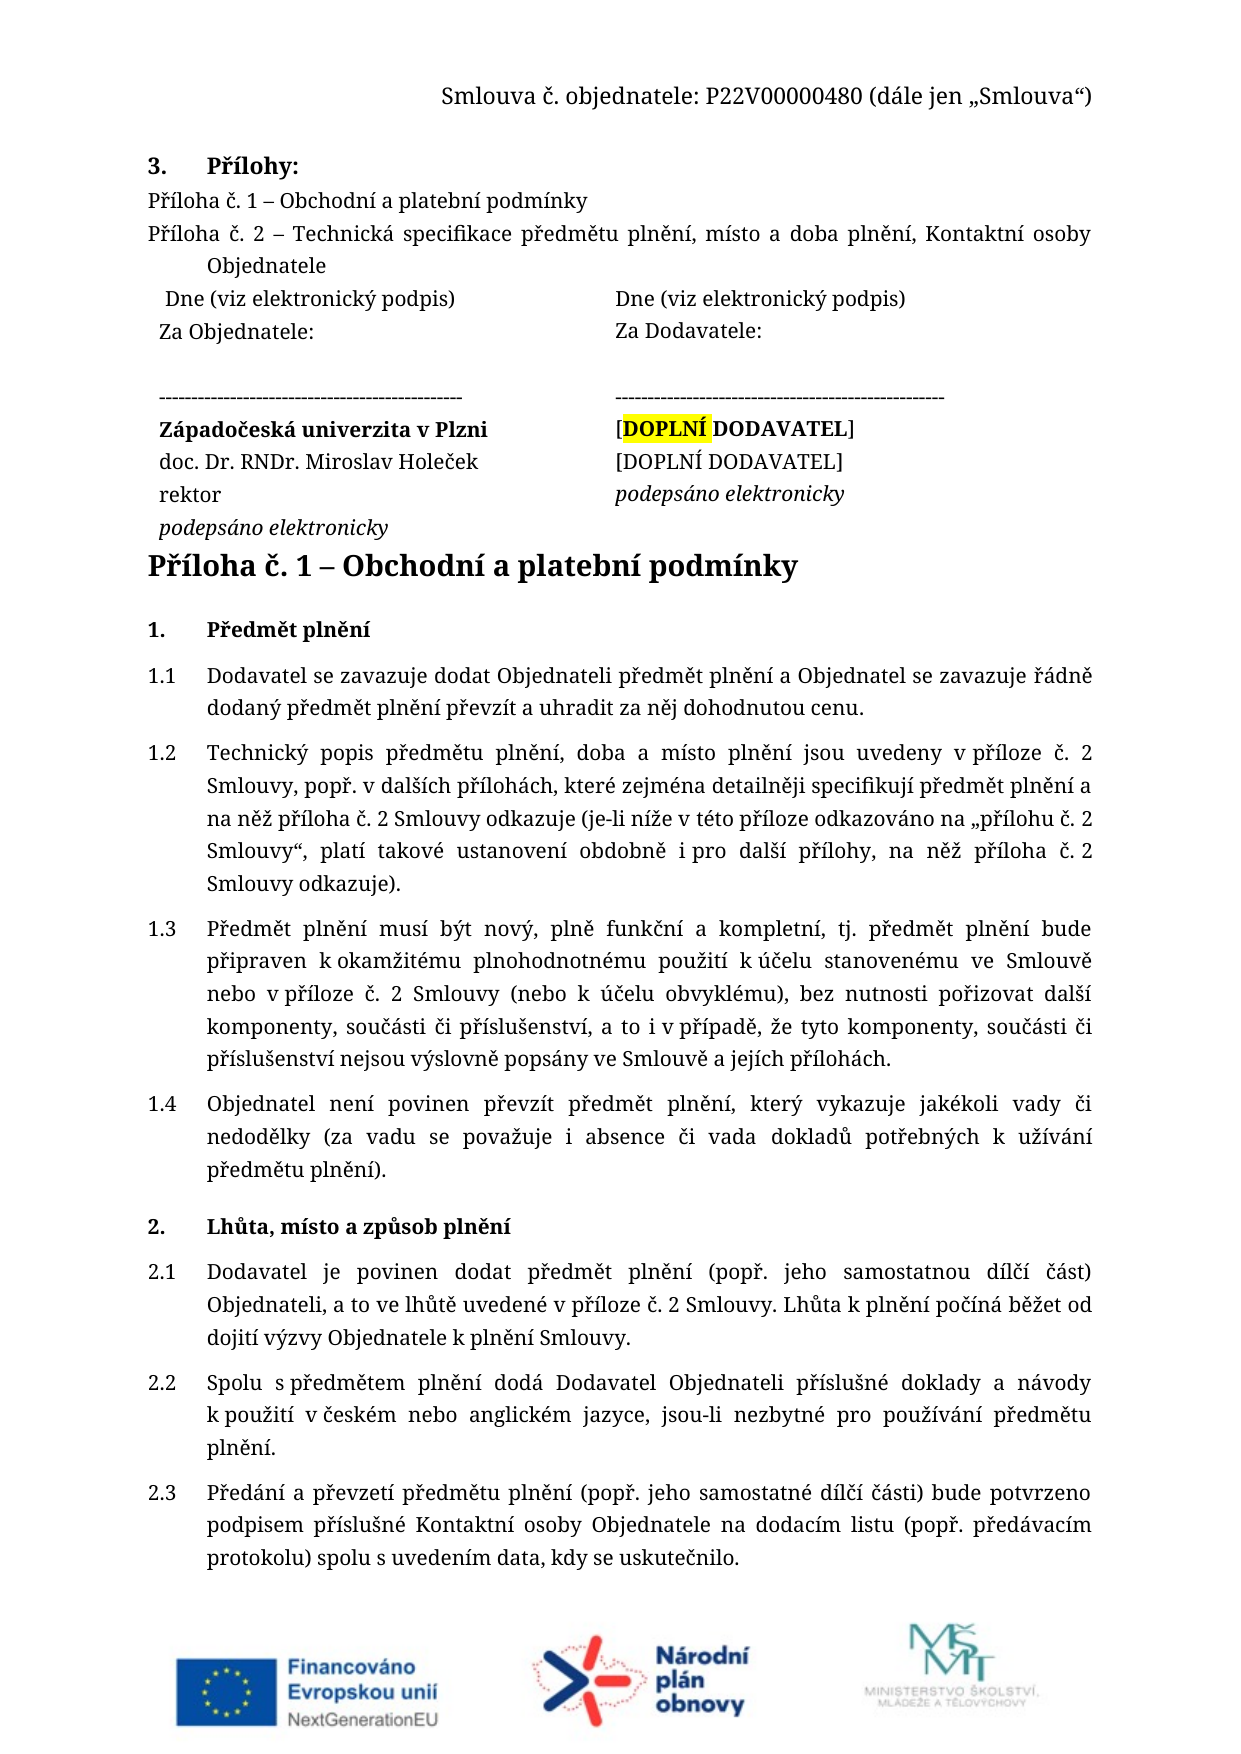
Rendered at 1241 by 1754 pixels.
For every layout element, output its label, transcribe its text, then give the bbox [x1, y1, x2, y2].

text Příloha č. 1 – Obchodní a platební podmínky [148, 186, 1093, 214]
list Přílohy: [148, 150, 1093, 181]
text Příloha č. 2 – Technická specifikace předmětu plnění, místo a doba plnění, Kontaktní osoby Objednatele [148, 219, 1093, 280]
list Objednatel není povinen převzít předmět plnění, který vykazuje jakékoli vady či nedodělky (za vadu se považuje i absence či vada dokladů potřebných k užívání předmětu plnění). [148, 1089, 1093, 1183]
text Příloha č. 1 – Obchodní a platební podmínky [148, 545, 1093, 585]
list Dodavatel je povinen dodat předmět plnění (popř. jeho samostatnou dílčí část) Objednateli, a to ve lhůtě uvedené v příloze č. 2 Smlouvy. Lhůta k plnění počíná běžet od dojití výzvy Objednatele k plnění Smlouvy. [148, 1257, 1093, 1351]
list Předmět plnění musí být nový, plně funkční a kompletní, tj. předmět plnění bude připraven k okamžitému plnohodnotnému použití k účelu stanovenému ve Smlouvě nebo v příloze č. 2 Smlouvy (nebo k účelu obvyklému), bez nutnosti pořizovat další komponenty, součásti či příslušenství, a to i v případě, že tyto komponenty, součásti či příslušenství nejsou výslovně popsány ve Smlouvě a jejích přílohách. [148, 914, 1093, 1073]
picture [147, 1577, 1093, 1754]
list Lhůta, místo a způsob plnění [148, 1212, 1093, 1241]
list Spolu s předmětem plnění dodá Dodavatel Objednateli příslušné doklady a návody k použití v českém nebo anglickém jazyce, jsou-li nezbytné pro používání předmětu plnění. [148, 1368, 1093, 1461]
list Předání a převzetí předmětu plnění (popř. jeho samostatné dílčí části) bude potvrzeno podpisem příslušné Kontaktní osoby Objednatele na dodacím listu (popř. předávacím protokolu) spolu s uvedením data, kdy se uskutečnilo. [148, 1478, 1093, 1572]
list Technický popis předmětu plnění, doba a místo plnění jsou uvedeny v příloze č. 2 Smlouvy, popř. v dalších přílohách, které zejména detailněji specifikují předmět plnění a na něž příloha č. 2 Smlouvy odkazuje (je-li níže v této příloze odkazováno na „přílohu č. 2 Smlouvy“, platí takové ustanovení obdobně i pro další přílohy, na něž příloha č. 2 Smlouvy odkazuje). [148, 738, 1093, 897]
table_header Dne (viz elektronický podpis) Za Objednatele: ----------------------------------------------- Západočeská univerzita v Plzni doc. Dr. RNDr. Miroslav Holeček rektor podepsáno elektronicky [148, 284, 604, 545]
list Předmět plnění [148, 616, 1093, 644]
table_header Dne (viz elektronický podpis) Za Dodavatele: --------------------------------------------------- [DOPLNÍ DODAVATEL] [DOPLNÍ DODAVATEL] podepsáno elektronicky [604, 284, 1060, 545]
list Dodavatel se zavazuje dodat Objednateli předmět plnění a Objednatel se zavazuje řádně dodaný předmět plnění převzít a uhradit za něj dohodnutou cenu. [148, 661, 1093, 722]
